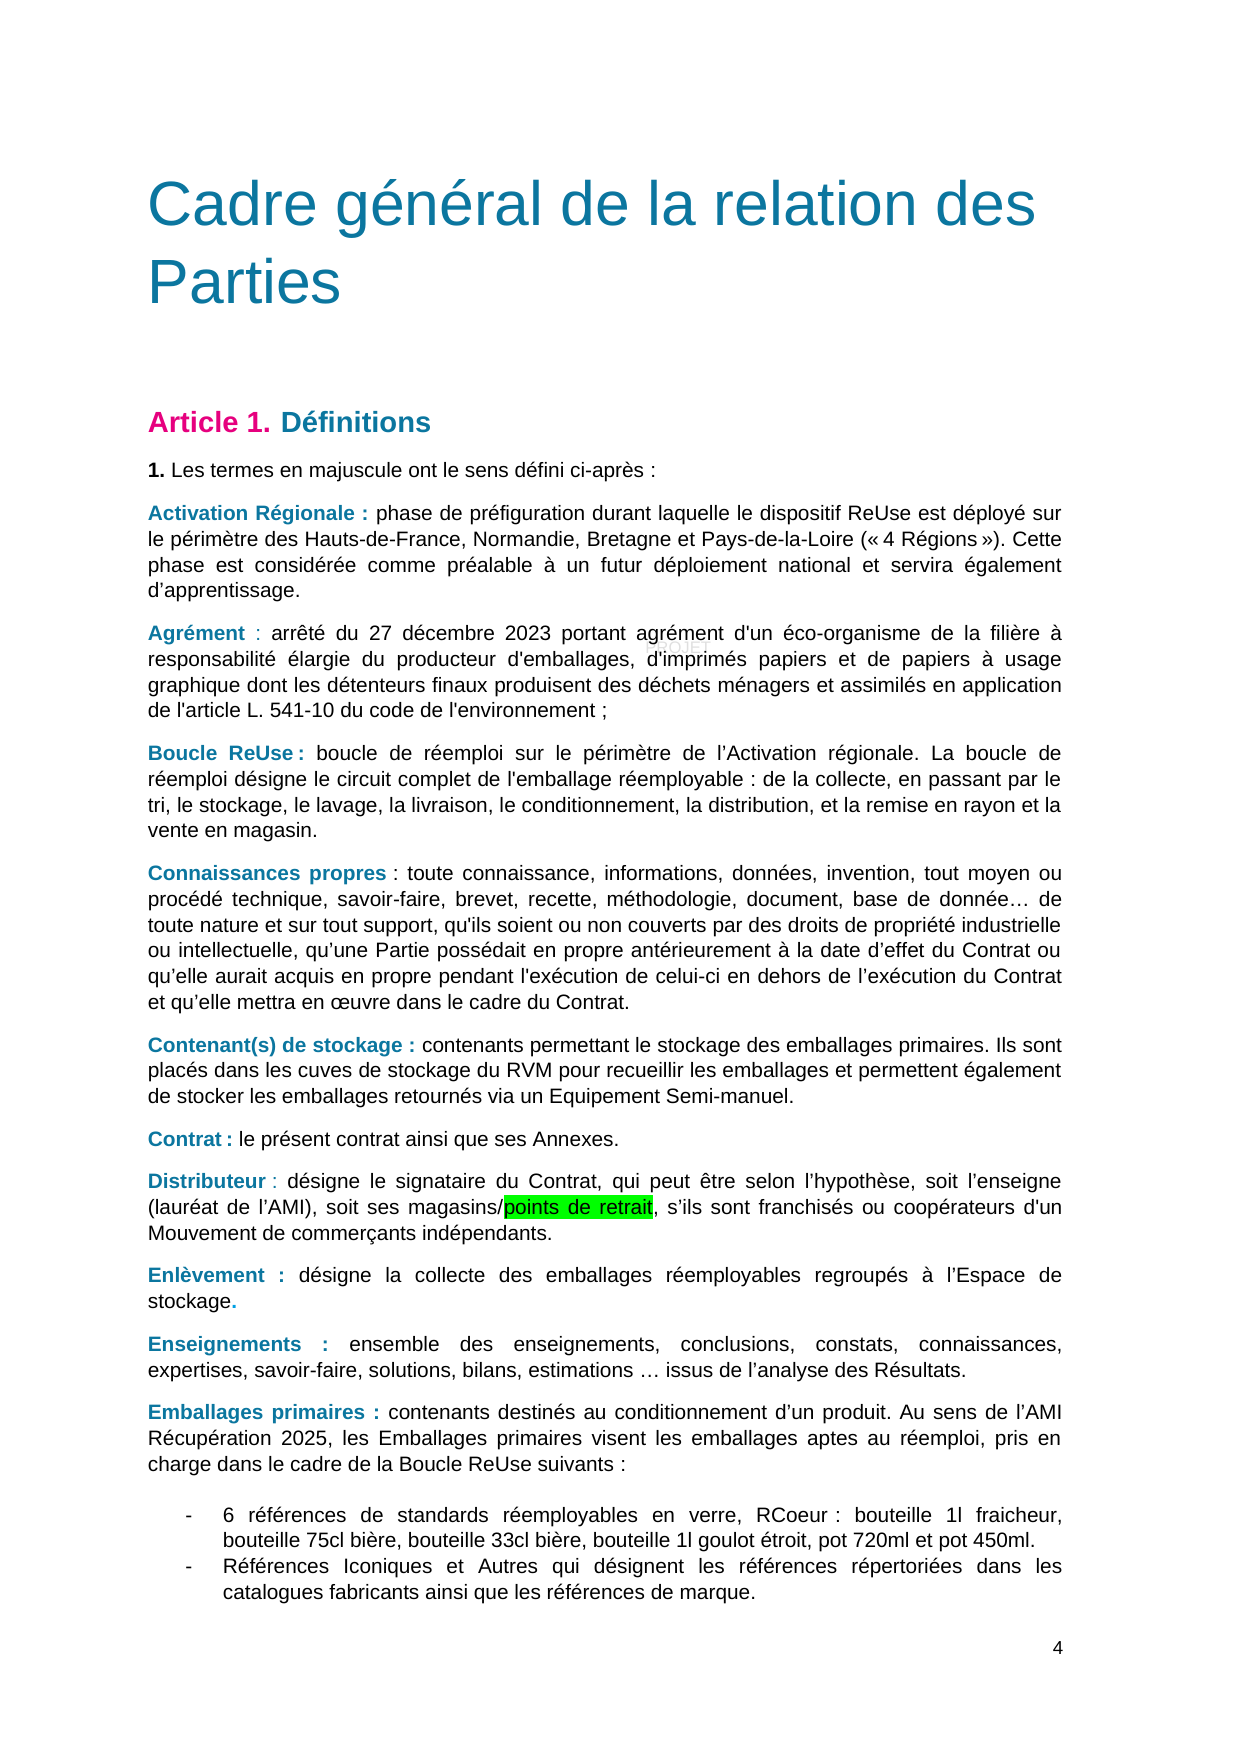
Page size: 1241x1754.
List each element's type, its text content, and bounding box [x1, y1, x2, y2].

text Emballages primaires : contenants destinés au conditionnement d’un produit. Au sens de l’AMI Récupération 2025, les Emballages primaires visent les emballages aptes au réemploi, pris en charge dans le cadre de la Boucle ReUse suivants : [148, 1400, 1063, 1476]
text Distributeur : désigne le signataire du Contrat, qui peut être selon l’hypothèse, soit l’enseigne (lauréat de l’AMI), soit ses magasins/points de retrait, s’ils sont franchisés ou coopérateurs d'un Mouvement de commerçants indépendants. [148, 1169, 1063, 1245]
text Enseignements : ensemble des enseignements, conclusions, constats, connaissances, expertises, savoir-faire, solutions, bilans, estimations … issus de l’analyse des Résultats. [148, 1332, 1063, 1381]
text Boucle ReUse : boucle de réemploi sur le périmètre de l’Activation régionale. La boucle de réemploi désigne le circuit complet de l'emballage réemployable : de la collecte, en passant par le tri, le stockage, le lavage, la livraison, le conditionnement, la distribution, et la remise en rayon et la vente en magasin. [148, 741, 1063, 842]
text Activation Régionale : phase de préfiguration durant laquelle le dispositif ReUse est déployé sur le périmètre des Hauts-de-France, Normandie, Bretagne et Pays-de-la-Loire (« 4 Régions »). Cette phase est considérée comme préalable à un futur déploiement national et servira également d’apprentissage. [148, 501, 1063, 602]
subtitle Cadre général de la relation des Parties [148, 167, 1063, 316]
text Agrément : arrêté du 27 décembre 2023 portant agrément d'un éco-organisme de la filière à responsabilité élargie du producteur d'emballages, d'imprimés papiers et de papiers à usage graphique dont les détenteurs finaux produisent des déchets ménagers et assimilés en application de l'article L. 541-10 du code de l'environnement ; [148, 621, 1063, 722]
text Contenant(s) de stockage : contenants permettant le stockage des emballages primaires. Ils sont placés dans les cuves de stockage du RVM pour recueillir les emballages et permettent également de stocker les emballages retournés via un Equipement Semi-manuel. [148, 1032, 1063, 1108]
list 6 références de standards réemployables en verre, RCoeur : bouteille 1l fraicheur, bouteille 75cl bière, bouteille 33cl bière, bouteille 1l goulot étroit, pot 720ml et pot 450ml. [185, 1502, 1063, 1552]
list Références Iconiques et Autres qui désignent les références répertoriées dans les catalogues fabricants ainsi que les références de marque. [185, 1554, 1063, 1604]
text Connaissances propres : toute connaissance, informations, données, invention, tout moyen ou procédé technique, savoir-faire, brevet, recette, méthodologie, document, base de donnée… de toute nature et sur tout support, qu'ils soient ou non couverts par des droits de propriété industrielle ou intellectuelle, qu’une Partie possédait en propre antérieurement à la date d’effet du Contrat ou qu’elle aurait acquis en propre pendant l'exécution de celui-ci en dehors de l’exécution du Contrat et qu’elle mettra en œuvre dans le cadre du Contrat. [148, 861, 1063, 1014]
text Définitions [148, 405, 1063, 439]
text 1. Les termes en majuscule ont le sens défini ci-après : [148, 458, 1063, 482]
text Contrat : le présent contrat ainsi que ses Annexes. [148, 1127, 1063, 1151]
text Enlèvement : désigne la collecte des emballages réemployables regroupés à l’Espace de stockage. [148, 1263, 1063, 1313]
